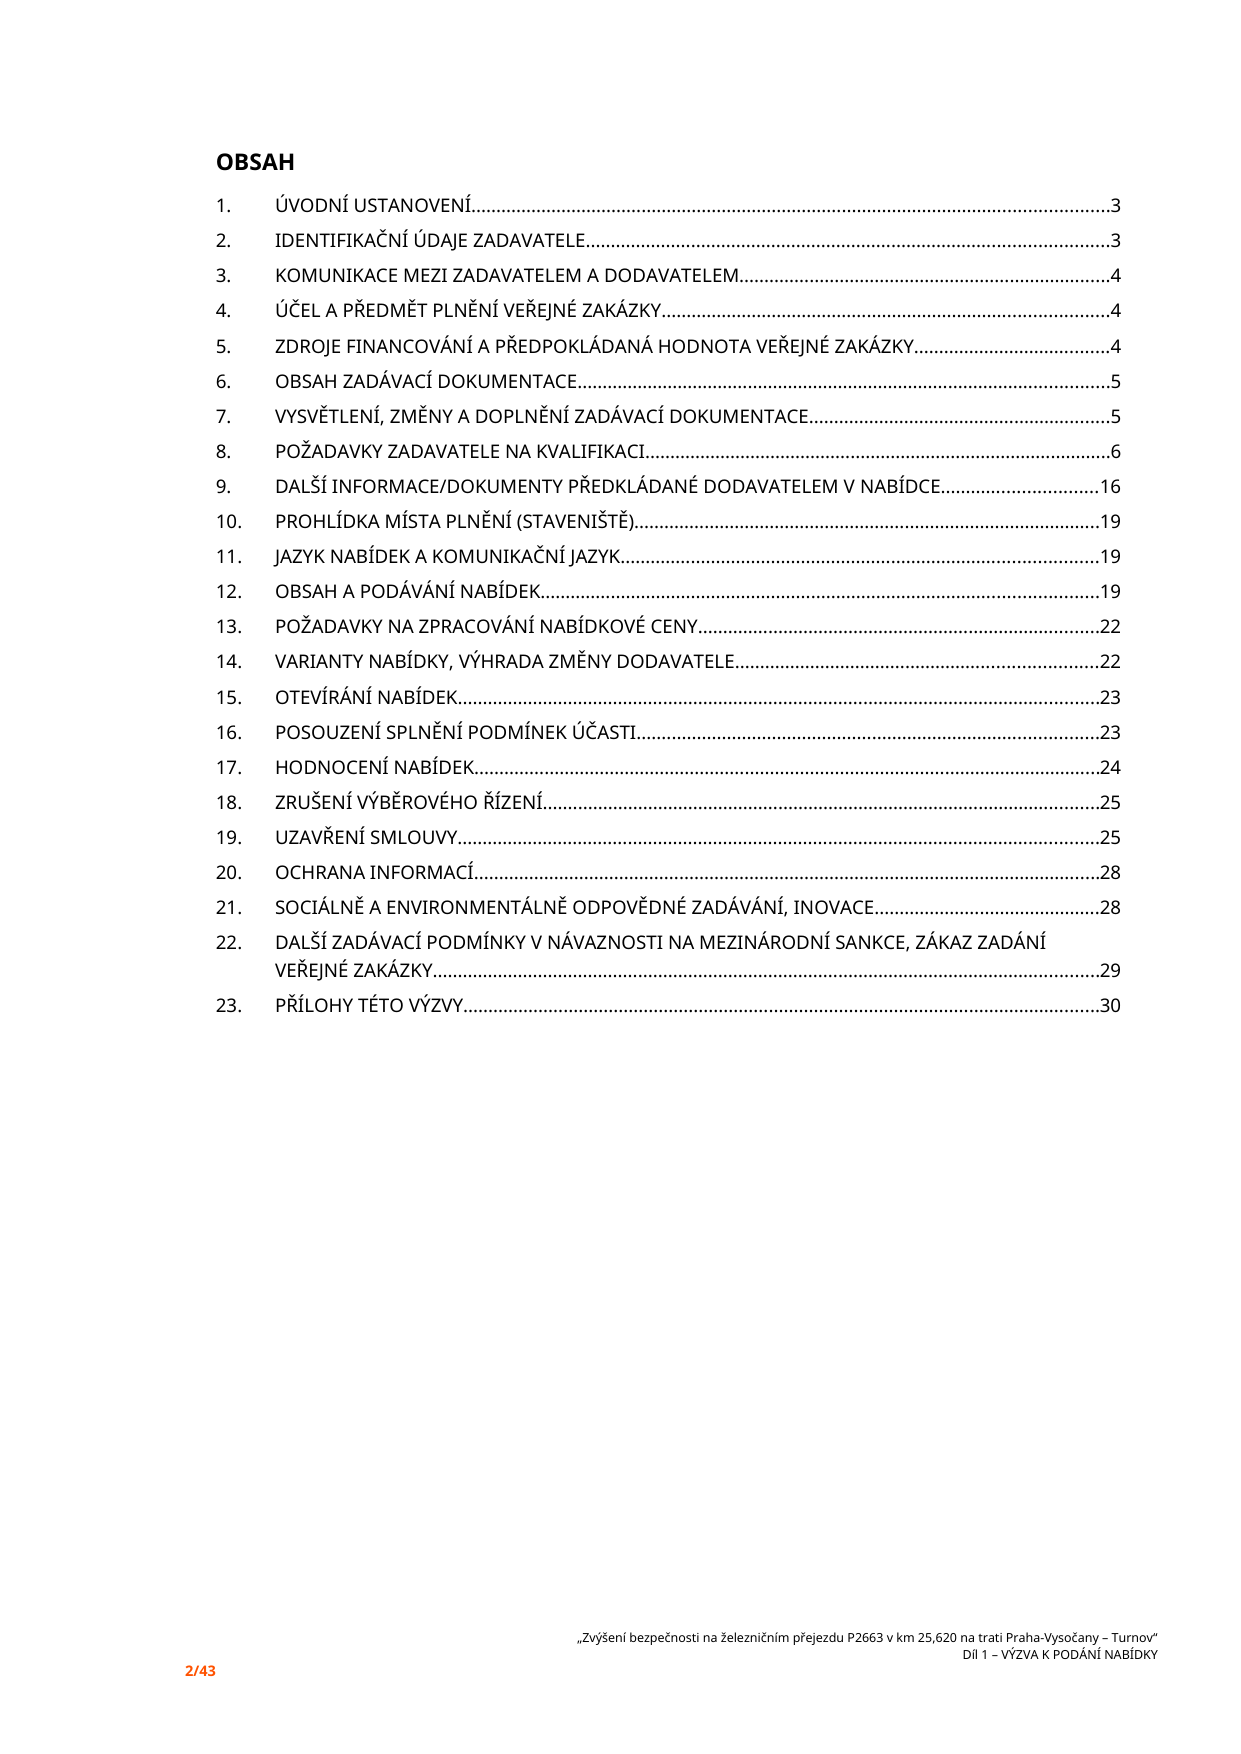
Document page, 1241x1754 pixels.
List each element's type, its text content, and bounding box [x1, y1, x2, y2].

text 13. POŽADAVKY NA ZPRACOVÁNÍ NABÍDKOVÉ CENY 22 [216, 614, 1122, 639]
text 10. PROHLÍDKA MÍSTA PLNĚNÍ (STAVENIŠTĚ) 19 [216, 508, 1122, 534]
text 12. OBSAH A PODÁVÁNÍ NABÍDEK 19 [216, 579, 1122, 604]
text 23. PŘÍLOHY TÉTO VÝZVY 30 [216, 992, 1122, 1017]
text 8. POŽADAVKY ZADAVATELE NA KVALIFIKACI 6 [216, 438, 1122, 464]
text 15. OTEVÍRÁNÍ NABÍDEK 23 [216, 684, 1122, 709]
text 11. JAZYK NABÍDEK A KOMUNIKAČNÍ JAZYK 19 [216, 543, 1122, 569]
text 16. POSOUZENÍ SPLNĚNÍ PODMÍNEK ÚČASTI 23 [216, 719, 1122, 744]
text 6. OBSAH ZADÁVACÍ DOKUMENTACE 5 [216, 368, 1122, 393]
text 9. DALŠÍ INFORMACE/DOKUMENTY PŘEDKLÁDANÉ DODAVATELEM V NABÍDCE 16 [216, 473, 1122, 499]
text 18. ZRUŠENÍ VÝBĚROVÉHO ŘÍZENÍ 25 [216, 789, 1122, 815]
text 7. VYSVĚTLENÍ, ZMĚNY A DOPLNĚNÍ ZADÁVACÍ DOKUMENTACE 5 [216, 403, 1122, 429]
text 14. VARIANTY NABÍDKY, VÝHRADA ZMĚNY DODAVATELE 22 [216, 649, 1122, 674]
text 4. ÚČEL A PŘEDMĚT PLNĚNÍ VEŘEJNÉ ZAKÁZKY 4 [216, 298, 1122, 323]
text 17. HODNOCENÍ NABÍDEK 24 [216, 754, 1122, 780]
text Obsah [216, 146, 1122, 177]
text 1. ÚVODNÍ USTANOVENÍ 3 [216, 192, 1122, 218]
text 19. UZAVŘENÍ SMLOUVY 25 [216, 824, 1122, 850]
text 21. SOCIÁLNĚ A ENVIRONMENTÁLNĚ ODPOVĚDNÉ ZADÁVÁNÍ, INOVACE 28 [216, 894, 1122, 920]
text 2. IDENTIFIKAČNÍ ÚDAJE ZADAVATELE 3 [216, 228, 1122, 253]
text 20. OCHRANA INFORMACÍ 28 [216, 859, 1122, 885]
text 22. Další zadávací podmínky v návaznosti na MEZINÁRODNÍ sankce, zákaz zadání veřejné zakázky 29 [216, 930, 1122, 983]
text 3. KOMUNIKACE MEZI ZADAVATELEM a DODAVATELEM 4 [216, 263, 1122, 288]
text 5. ZDROJE FINANCOVÁNÍ A PŘEDPOKLÁDANÁ HODNOTA VEŘEJNÉ ZAKÁZKY 4 [216, 333, 1122, 358]
